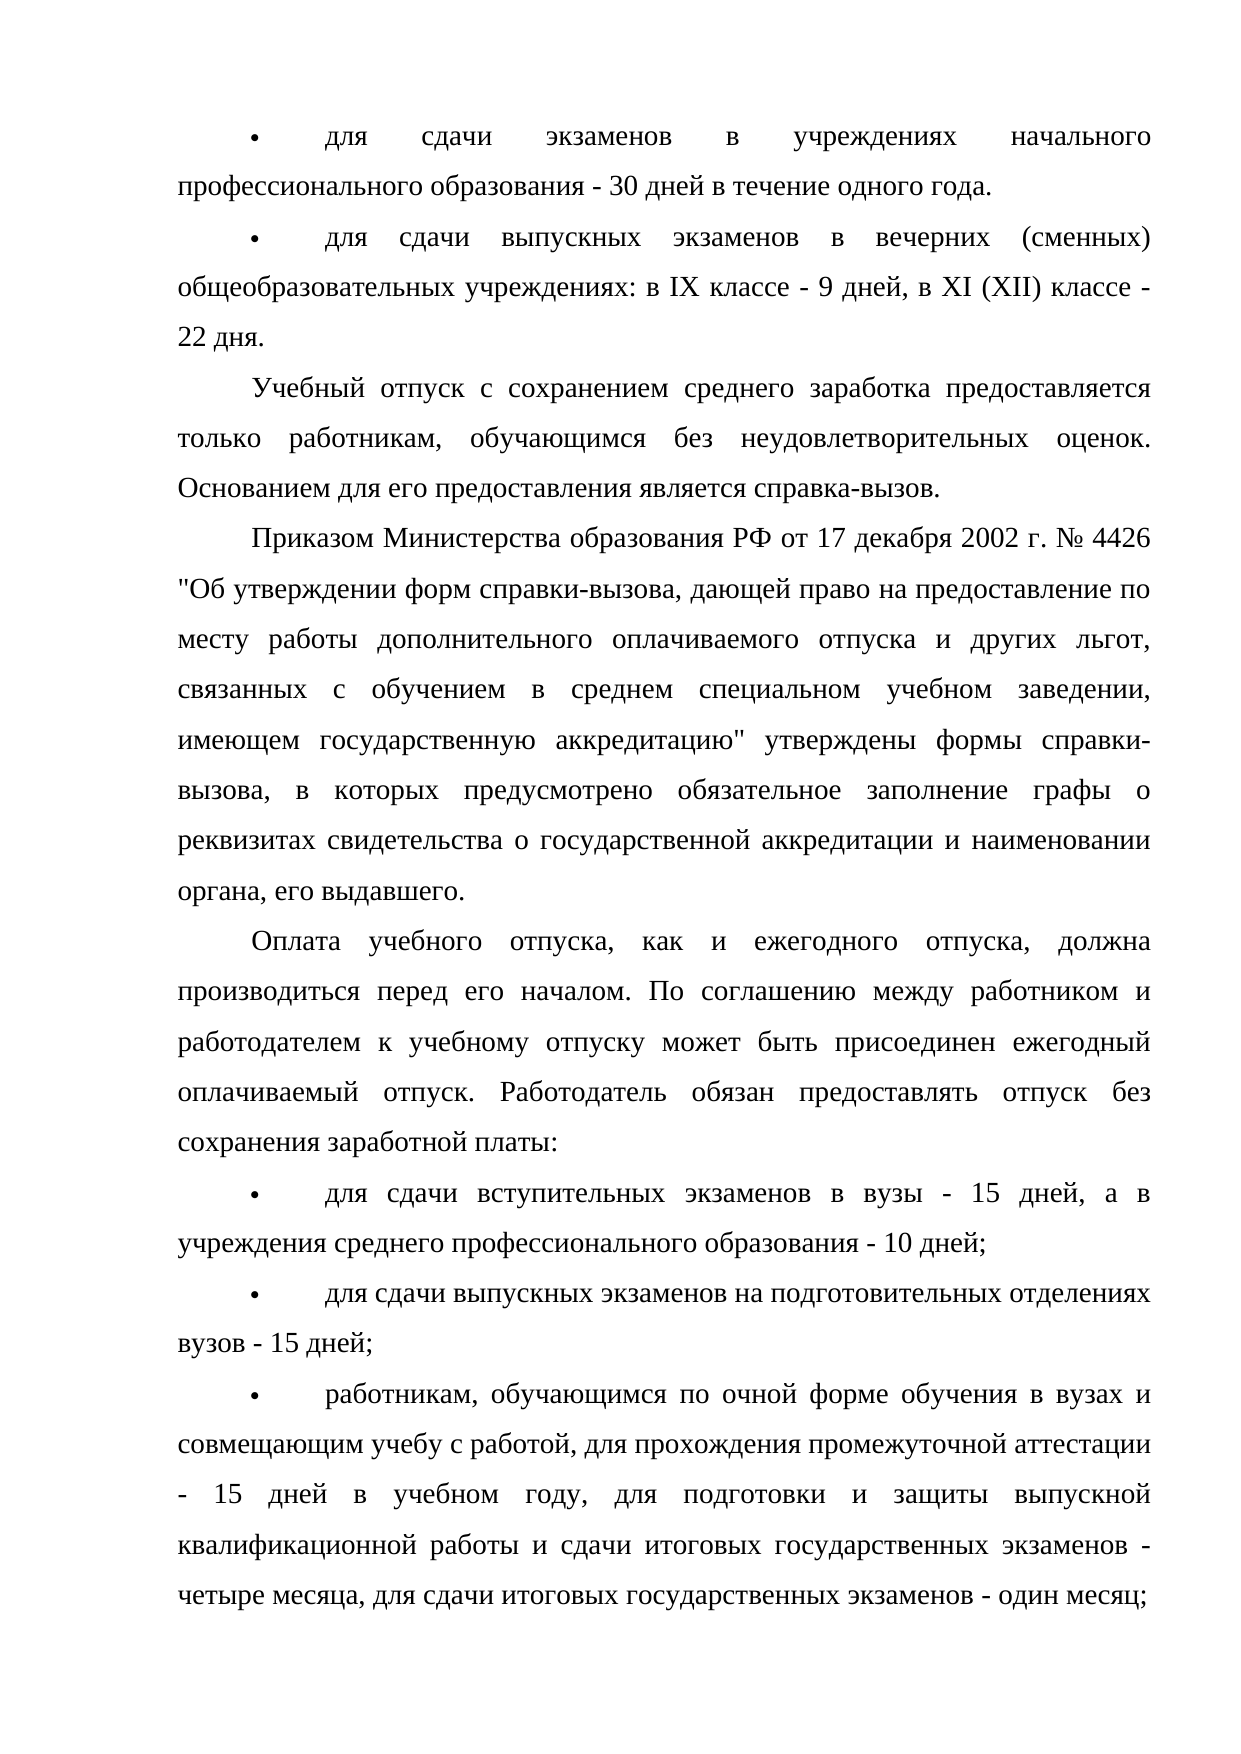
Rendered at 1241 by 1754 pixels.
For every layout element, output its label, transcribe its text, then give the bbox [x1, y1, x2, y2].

list для сдачи вступительных экзаменов в вузы - 15 дней, а в учреждения среднего профессионального образования - 10 дней; [177, 1175, 1152, 1258]
list работникам, обучающимся по очной форме обучения в вузах и совмещающим учебу с работой, для прохождения промежуточной аттестации - 15 дней в учебном году, для подготовки и защиты выпускной квалификационной работы и сдачи итоговых государственных экзаменов - четыре месяца, для сдачи итоговых государственных экзаменов - один месяц; [177, 1376, 1152, 1611]
text Приказом Министерства образования РФ от 17 декабря . № 4426 "Об утверждении форм справки-вызова, дающей право на предоставление по месту работы дополнительного оплачиваемого отпуска и других льгот, связанных с обучением в среднем специальном учебном заведении, имеющем государственную аккредитацию" утверждены формы справки-вызова, в которых предусмотрено обязательное заполнение графы о реквизитах свидетельства о государственной аккредитации и наименовании органа, его выдавшего. [177, 521, 1152, 906]
list для сдачи выпускных экзаменов на подготовительных отделениях вузов - 15 дней; [177, 1275, 1152, 1359]
text Учебный отпуск с сохранением среднего заработка предоставляется только работникам, обучающимся без неудовлетворительных оценок. Основанием для его предоставления является справка-вызов. [177, 370, 1152, 504]
list для сдачи выпускных экзаменов в вечерних (сменных) общеобразовательных учреждениях: в IX классе - 9 дней, в XI (XII) классе - 22 дня. [177, 219, 1152, 353]
text Оплата учебного отпуска, как и ежегодного отпуска, должна производиться перед его началом. По соглашению между работником и работодателем к учебному отпуску может быть присоединен ежегодный оплачиваемый отпуск. Работодатель обязан предоставлять отпуск без сохранения заработной платы: [177, 923, 1152, 1158]
list для сдачи экзаменов в учреждениях начального профессионального образования - 30 дней в течение одного года. [177, 118, 1152, 202]
